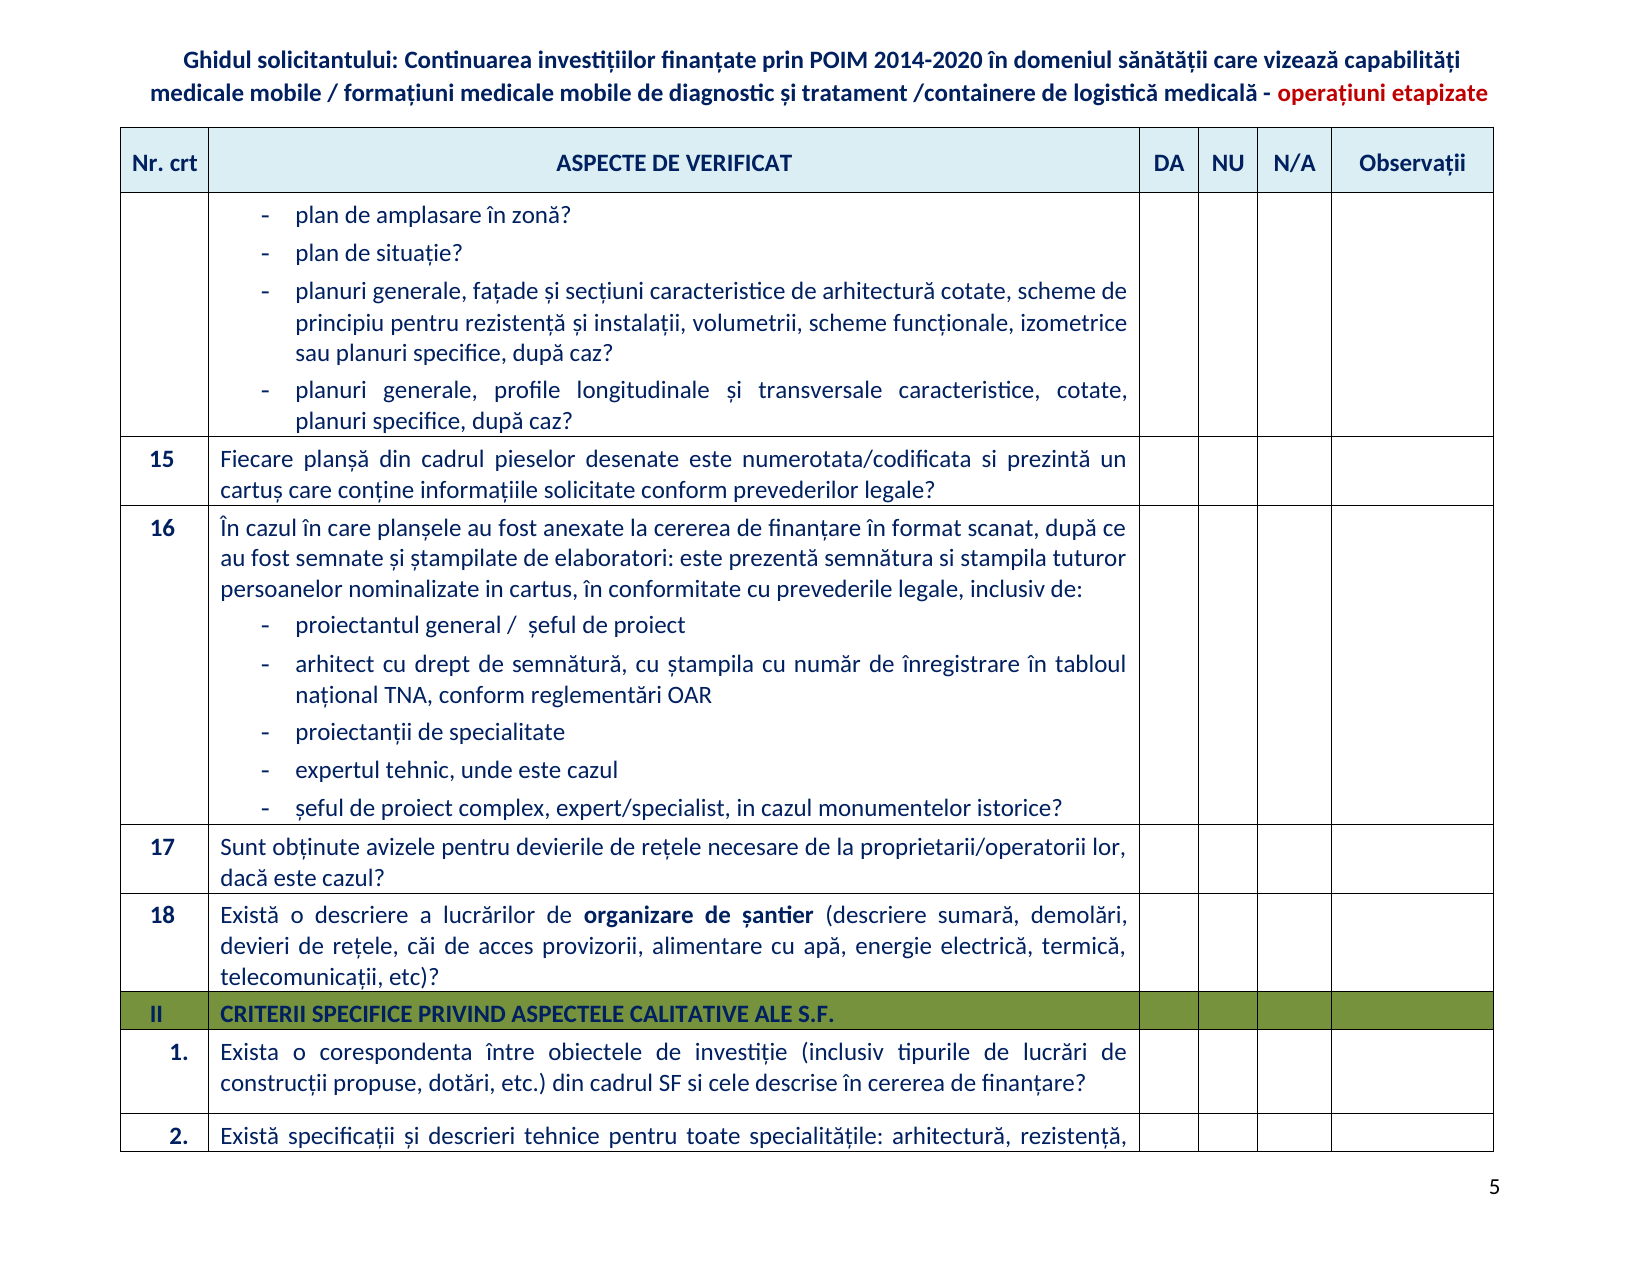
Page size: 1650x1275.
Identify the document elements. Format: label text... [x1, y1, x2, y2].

table_cell [1140, 1030, 1198, 1113]
table_cell [1140, 894, 1198, 991]
table_cell [1199, 894, 1257, 991]
table_cell [1332, 1114, 1493, 1151]
table_cell [1199, 506, 1257, 824]
table_cell [1332, 992, 1493, 1029]
table_cell [1199, 1030, 1257, 1113]
table_cell [1258, 825, 1331, 892]
table_cell [1199, 437, 1257, 504]
table_cell [1258, 992, 1331, 1029]
table_cell [1258, 193, 1331, 436]
table_cell În cazul în care planșele au fost anexate la cererea de finanțare în format scanat, după ce au fost semnate și ștampilate de elaboratori: este prezentă semnătura si stampila tuturor persoanelor nominalizate in cartus, în conformitate cu prevederile legale, inclusiv de: proiectantul general / șeful de proiect arhitect cu drept de semnătură, cu ștampila cu număr de înregistrare în tabloul național TNA, conform reglementări OAR proiectanții de specialitate expertul tehnic, unde este cazul șeful de proiect complex, expert/specialist, in cazul monumentelor istorice? [209, 506, 1139, 824]
table_cell Exista o corespondenta între obiectele de investiție (inclusiv tipurile de lucrări de construcții propuse, dotări, etc.) din cadrul SF si cele descrise în cererea de finanțare? [209, 1030, 1139, 1113]
table_cell [1199, 992, 1257, 1029]
table_cell [1199, 193, 1257, 436]
table_cell [1140, 992, 1198, 1029]
table_cell 17 [121, 825, 208, 892]
table_cell [1258, 437, 1331, 504]
table_cell 16 [121, 506, 208, 824]
table_header Observații [1332, 128, 1493, 192]
table_cell [1140, 1114, 1198, 1151]
table_cell [1140, 825, 1198, 892]
table_cell [1332, 193, 1493, 436]
table_cell Există o descriere a lucrărilor de organizare de șantier (descriere sumară, demolări, devieri de rețele, căi de acces provizorii, alimentare cu apă, energie electrică, termică, telecomunicații, etc)? [209, 894, 1139, 991]
table_header NU [1199, 128, 1257, 192]
table_cell II [121, 992, 208, 1029]
table_cell [1140, 193, 1198, 436]
table_cell [121, 1030, 208, 1113]
table_cell [1258, 1030, 1331, 1113]
table_cell 15 [121, 437, 208, 504]
table_header DA [1140, 128, 1198, 192]
table_header Nr. crt [121, 128, 208, 192]
table_cell [1332, 825, 1493, 892]
table_header ASPECTE DE VERIFICAT [209, 128, 1139, 192]
table_cell [1199, 825, 1257, 892]
table_cell Fiecare planșă din cadrul pieselor desenate este numerotata/codificata si prezintă un cartuş care conține informațiile solicitate conform prevederilor legale? [209, 437, 1139, 504]
table_header N/A [1258, 128, 1331, 192]
table_cell [1199, 1114, 1257, 1151]
table_cell [121, 1114, 208, 1151]
table_cell 18 [121, 894, 208, 991]
table_cell [1258, 1114, 1331, 1151]
table_cell [1258, 506, 1331, 824]
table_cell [209, 193, 1139, 436]
table_cell [1258, 894, 1331, 991]
table_cell CRITERII SPECIFICE PRIVIND ASPECTELE CALITATIVE ALE S.F. [209, 992, 1139, 1029]
table_cell [1332, 506, 1493, 824]
table_cell 14 [121, 193, 208, 436]
table_cell [1332, 894, 1493, 991]
table_cell [1140, 437, 1198, 504]
table_cell [1140, 506, 1198, 824]
table_cell Sunt obținute avizele pentru devierile de rețele necesare de la proprietarii/operatorii lor, dacă este cazul? [209, 825, 1139, 892]
table_cell [1332, 1030, 1493, 1113]
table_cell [209, 1114, 1139, 1151]
table_cell [1332, 437, 1493, 504]
